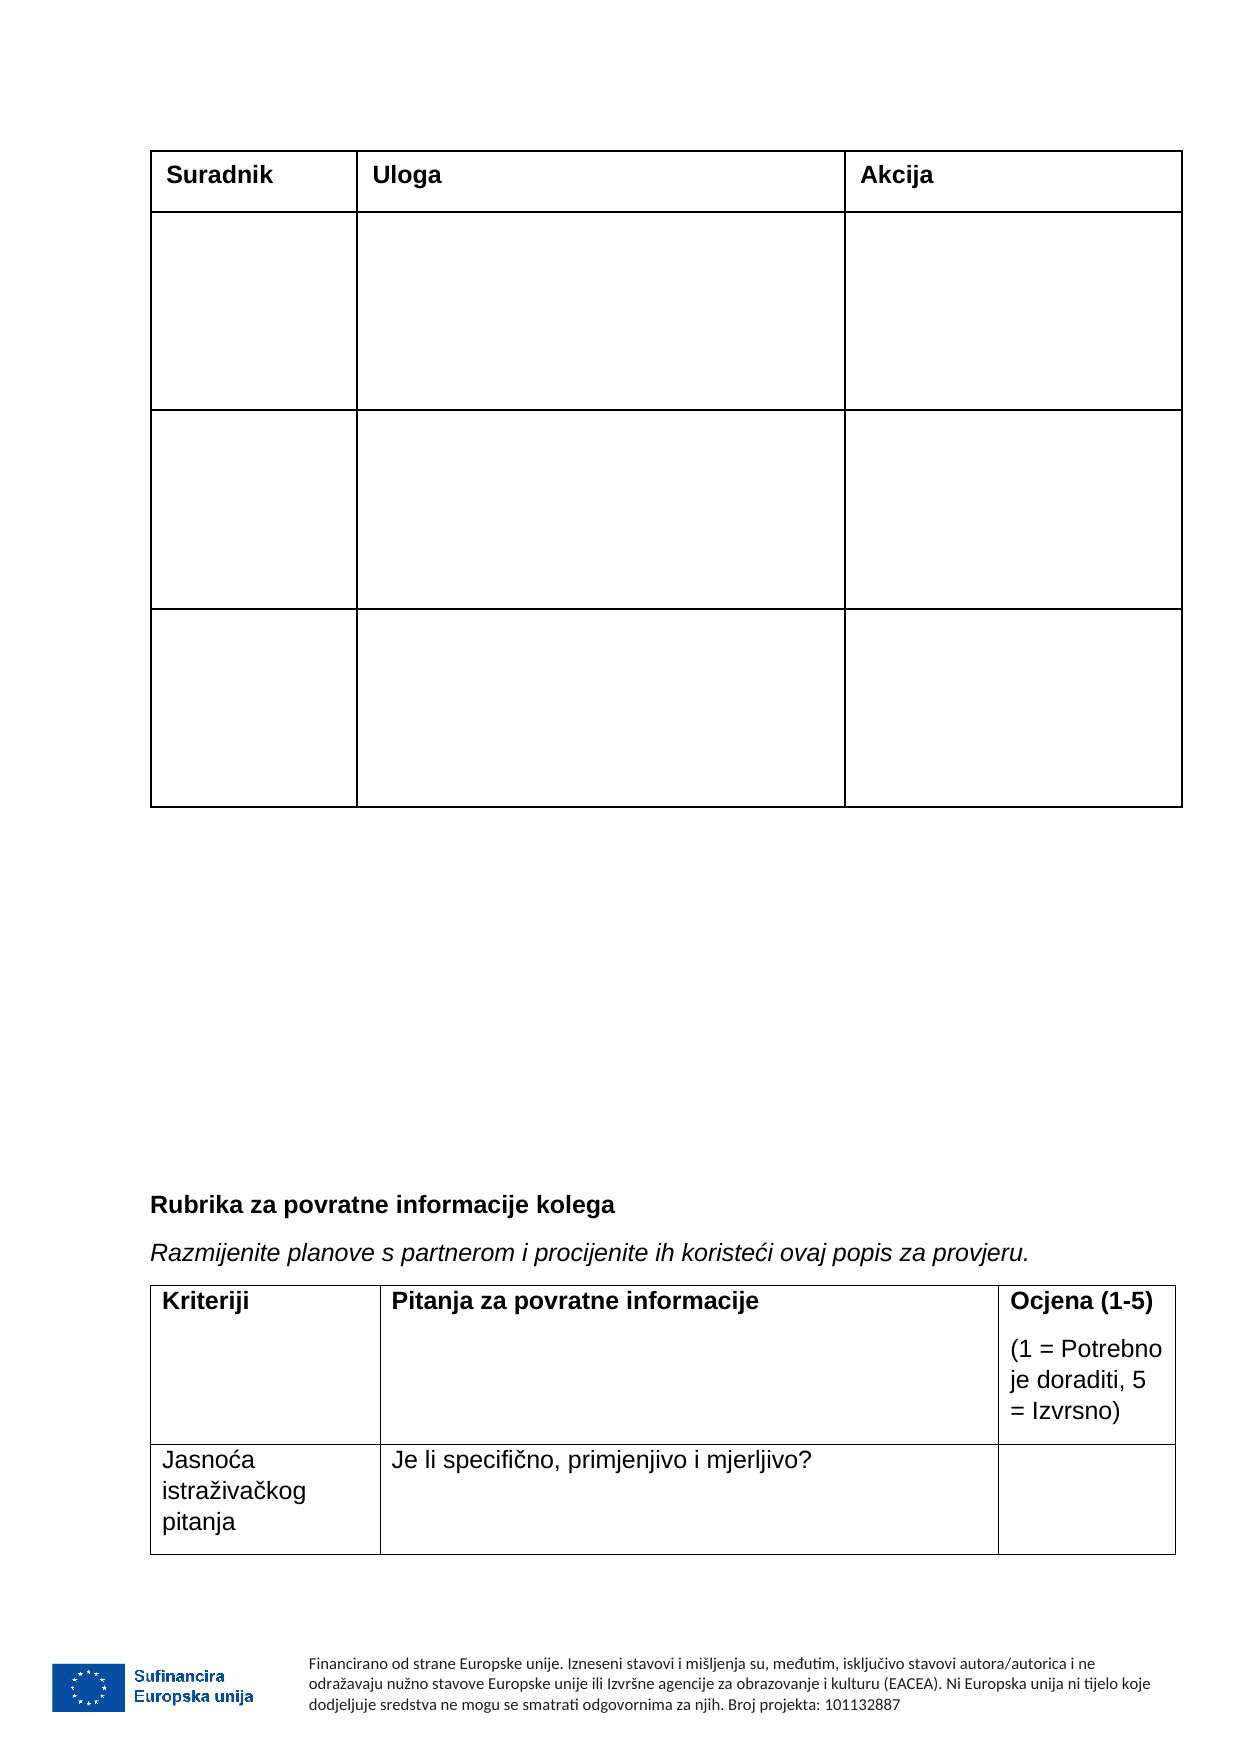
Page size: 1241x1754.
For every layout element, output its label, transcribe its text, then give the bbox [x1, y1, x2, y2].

table_cell [846, 610, 1181, 806]
table_header Pitanja za povratne informacije [381, 1286, 998, 1444]
table_header Akcija [846, 152, 1181, 211]
table_cell [358, 610, 844, 806]
table_cell [846, 411, 1181, 608]
table_header Uloga [358, 152, 844, 211]
table_cell Je li specifično, primjenjivo i mjerljivo? [381, 1445, 998, 1554]
table_cell [846, 213, 1181, 409]
table_cell [999, 1445, 1175, 1554]
table_cell [152, 411, 356, 608]
table_cell [358, 213, 844, 409]
table_header Kriteriji [151, 1286, 380, 1444]
table_cell [152, 610, 356, 806]
table_cell Jasnoća istraživačkog pitanja [151, 1445, 380, 1554]
table_header Ocjena (1-5) (1 = Potrebno je doraditi, 5 = Izvrsno) [999, 1286, 1175, 1444]
text Rubrika za povratne informacije kolega [150, 1190, 1090, 1219]
table_header Suradnik [152, 152, 356, 211]
picture [43, 1660, 259, 1716]
table_cell [358, 411, 844, 608]
text Razmijenite planove s partnerom i procijenite ih koristeći ovaj popis za provjeru. [150, 1238, 1090, 1266]
table_cell [152, 213, 356, 409]
